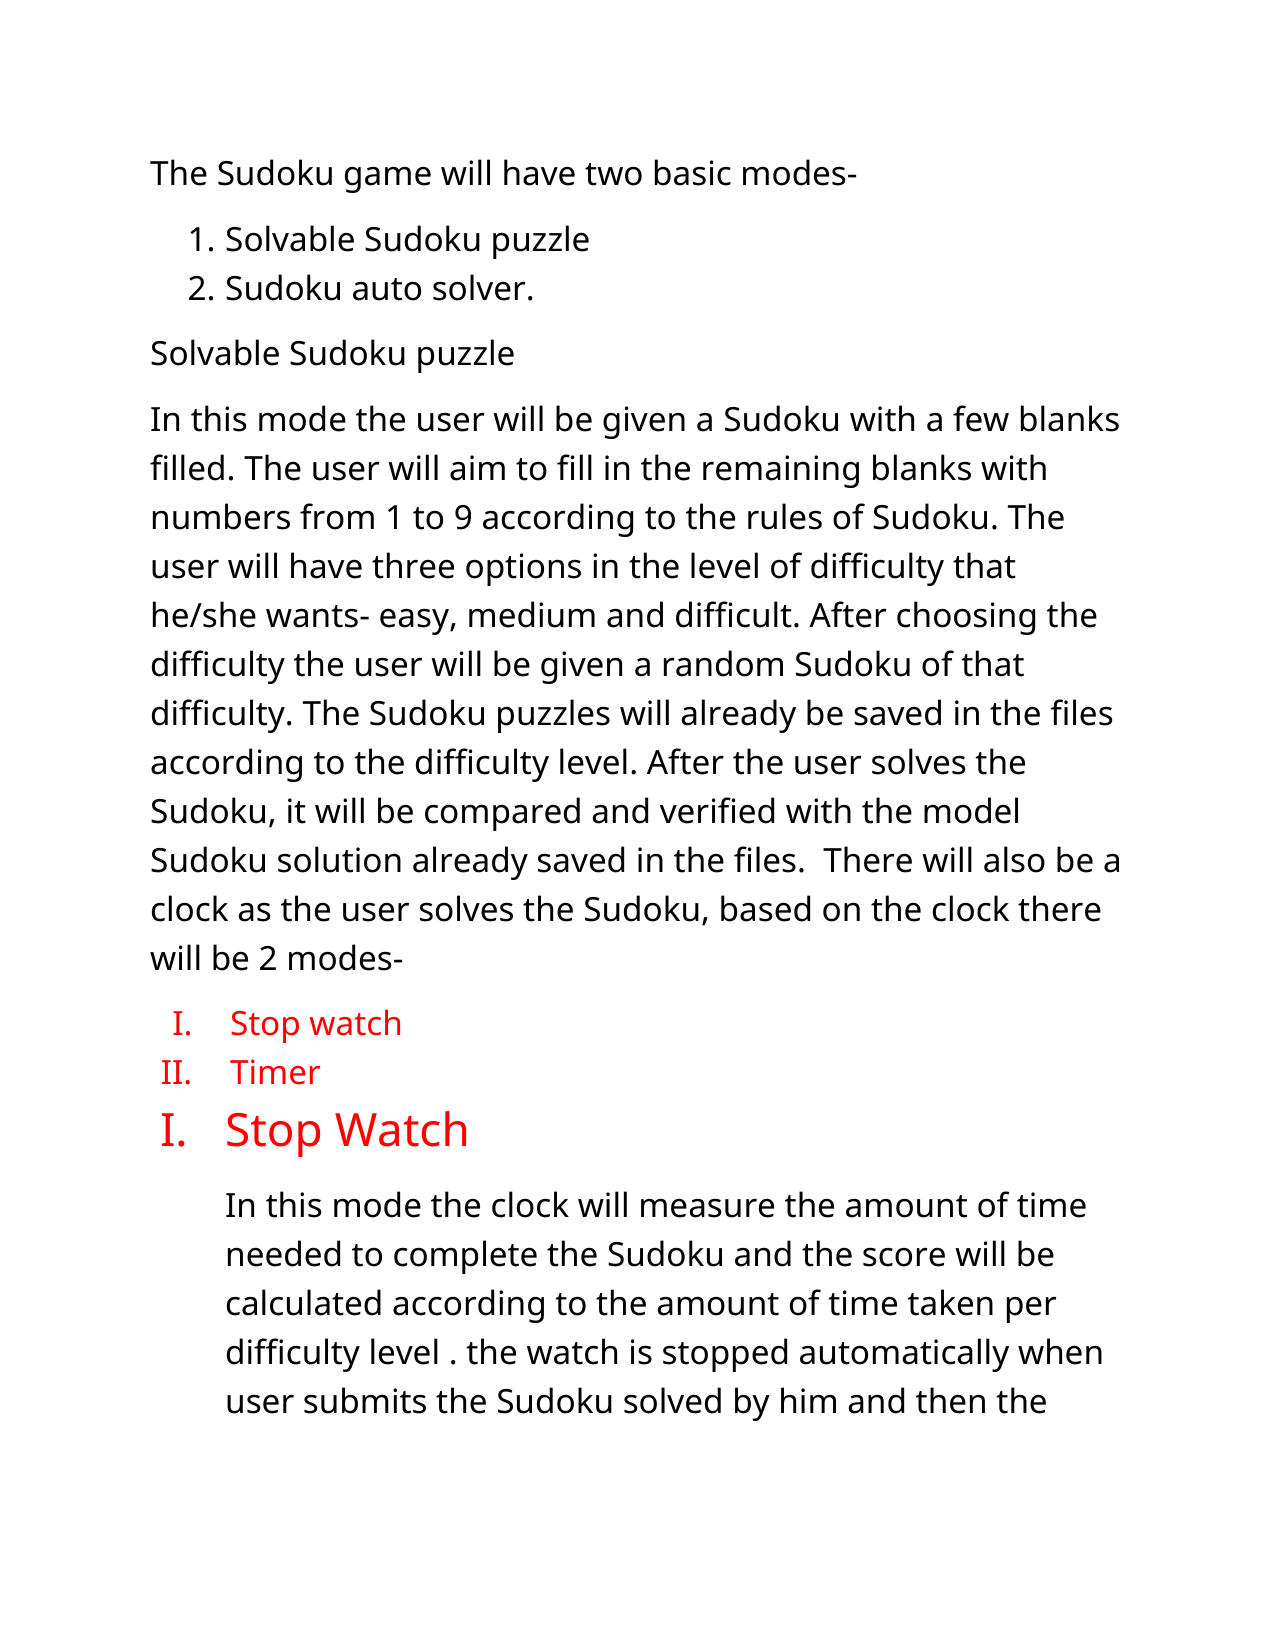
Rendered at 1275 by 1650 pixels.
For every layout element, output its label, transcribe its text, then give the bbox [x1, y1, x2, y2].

text Solvable Sudoku puzzle [150, 330, 1125, 376]
text The Sudoku game will have two basic modes- [150, 150, 1125, 195]
text In this mode the user will be given a Sudoku with a few blanks filled. The user will aim to fill in the remaining blanks with numbers from 1 to 9 according to the rules of Sudoku. The user will have three options in the level of difficulty that he/she wants- easy, medium and difficult. After choosing the difficulty the user will be given a random Sudoku of that difficulty. The Sudoku puzzles will already be saved in the files according to the difficulty level. After the user solves the Sudoku, it will be compared and verified with the model Sudoku solution already saved in the files. There will also be a clock as the user solves the Sudoku, based on the clock there will be 2 modes- [150, 396, 1125, 980]
list Timer [192, 1049, 1125, 1094]
list Solvable Sudoku puzzle [187, 216, 1125, 261]
list Sudoku auto solver. [187, 264, 1125, 310]
list Stop watch [192, 1000, 1125, 1045]
list Stop Watch [187, 1098, 1125, 1160]
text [225, 1182, 1125, 1423]
